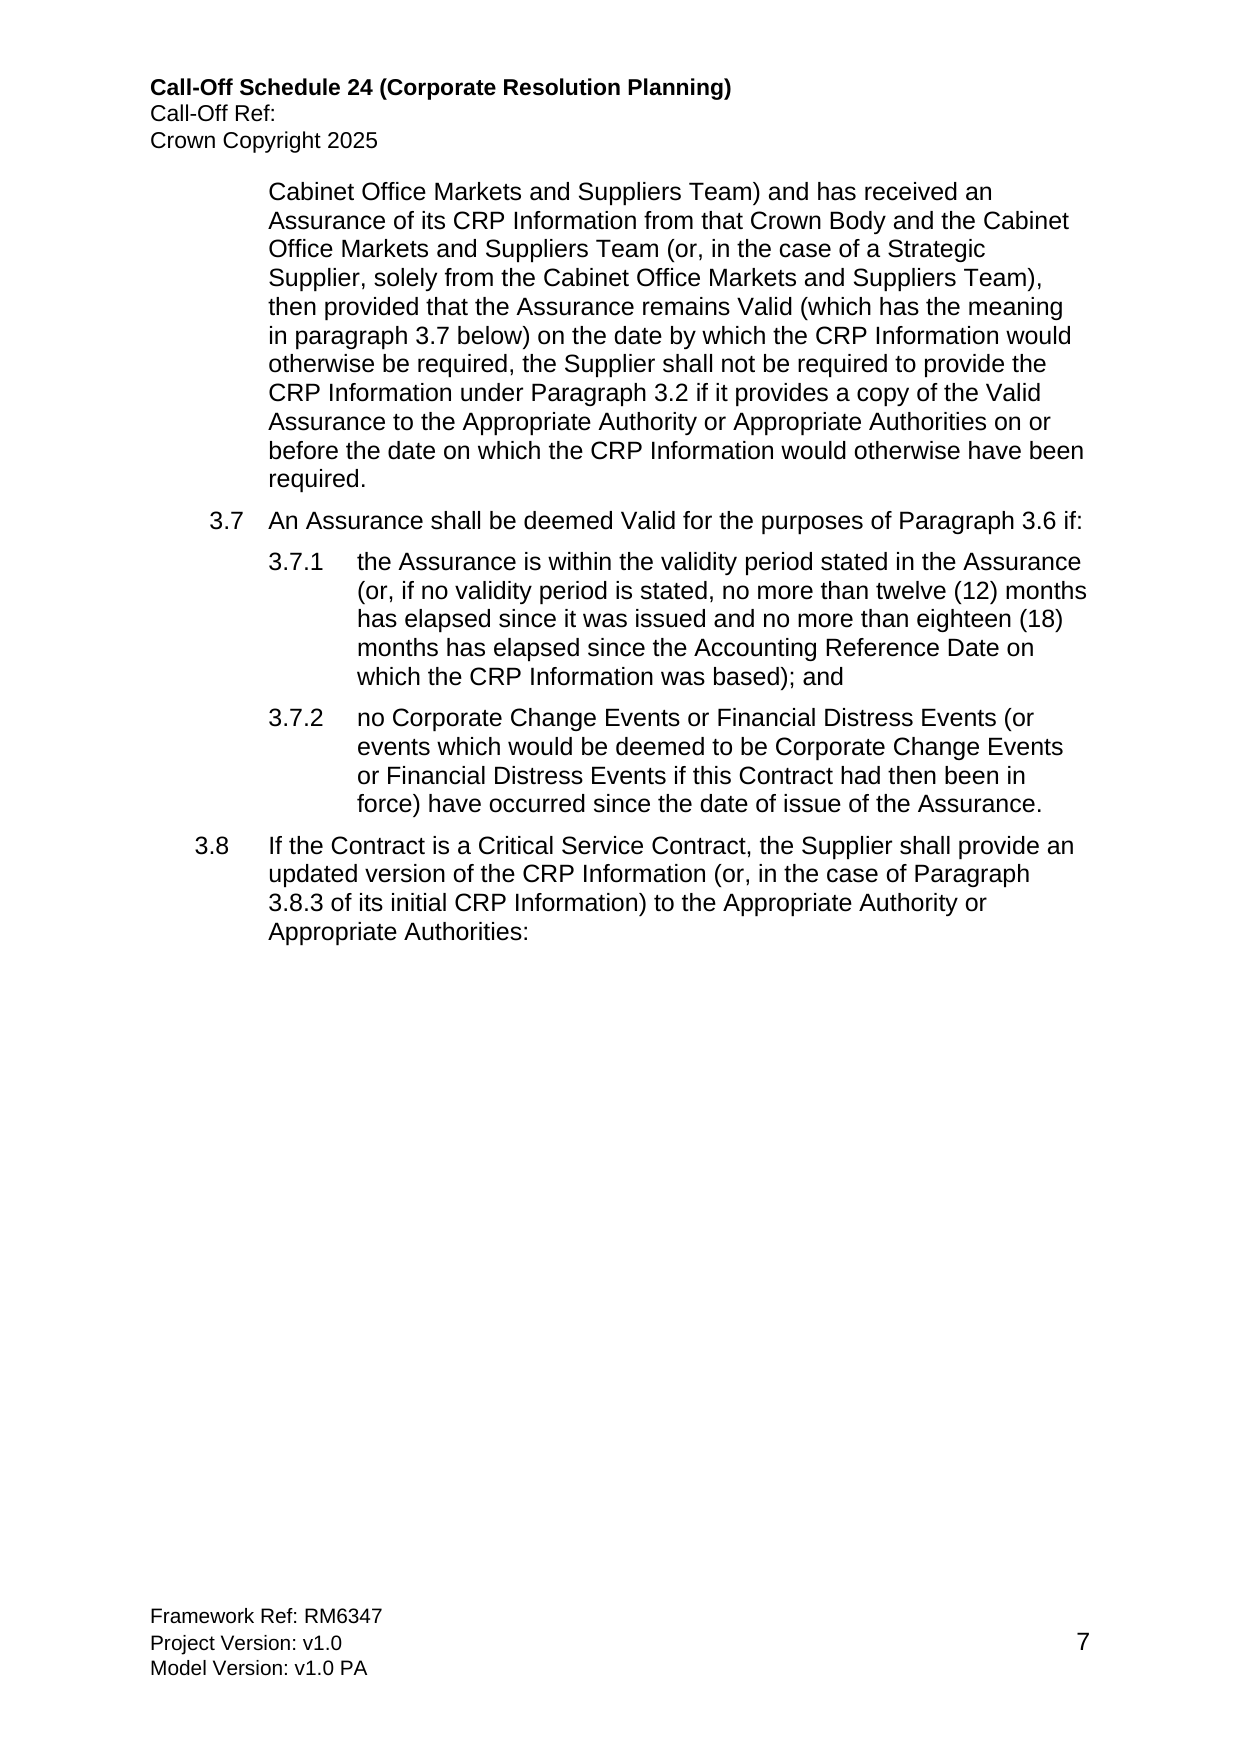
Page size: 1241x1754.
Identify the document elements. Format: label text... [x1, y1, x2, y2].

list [209, 177, 1090, 493]
list If the Contract is a Critical Service Contract, the Supplier shall provide an updated version of the CRP Information (or, in the case of Paragraph 3.8.3 of its initial CRP Information) to the Appropriate Authority or Appropriate Authorities: [194, 831, 1090, 946]
list the Assurance is within the validity period stated in the Assurance (or, if no validity period is stated, no more than twelve (12) months has elapsed since it was issued and no more than eighteen (18) months has elapsed since the Accounting Reference Date on which the CRP Information was based); and [268, 547, 1090, 691]
list An Assurance shall be deemed Valid for the purposes of Paragraph 3.6 if: [209, 506, 1090, 534]
list no Corporate Change Events or Financial Distress Events (or events which would be deemed to be Corporate Change Events or Financial Distress Events if this Contract had then been in force) have occurred since the date of issue of the Assurance. [268, 703, 1090, 818]
